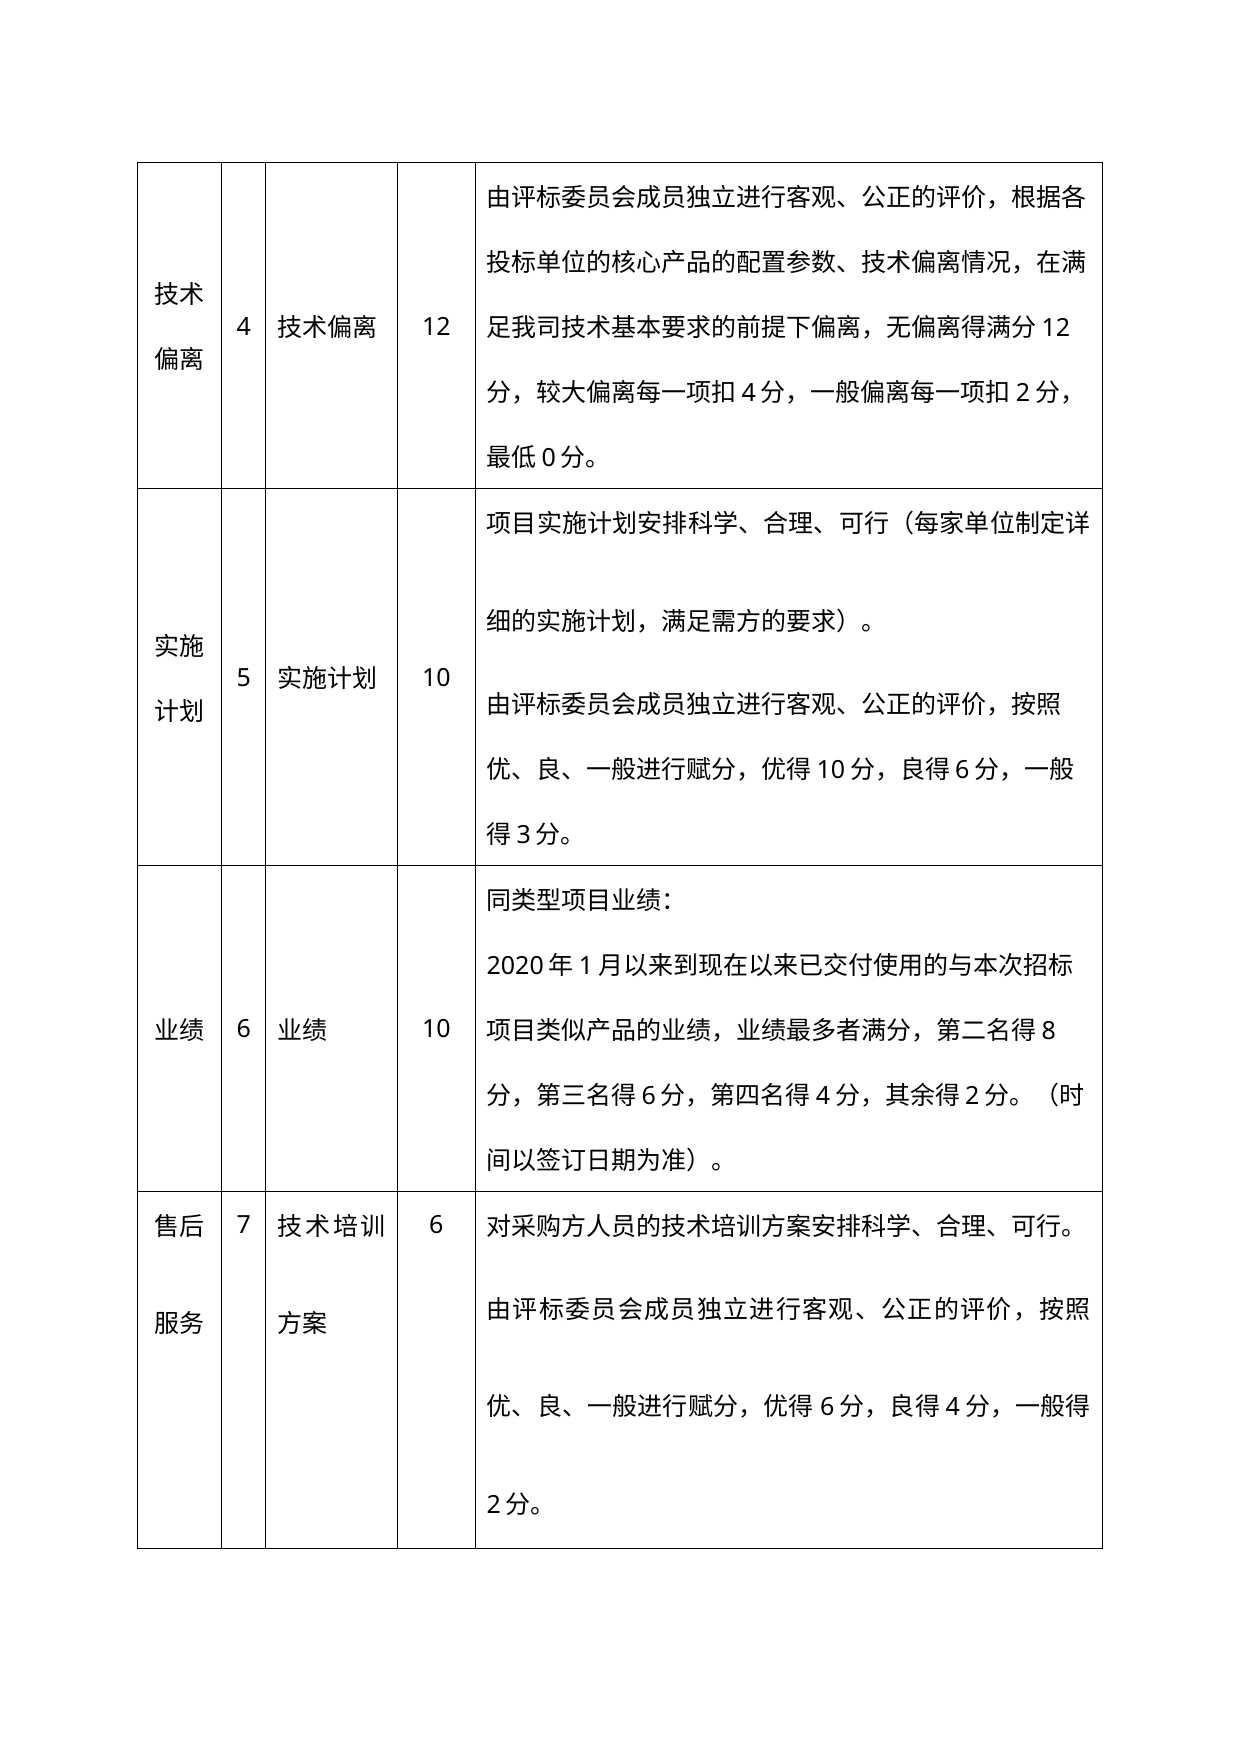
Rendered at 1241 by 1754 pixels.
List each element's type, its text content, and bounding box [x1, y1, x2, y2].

table_cell 技术偏离 [138, 163, 221, 488]
table_cell 由评标委员会成员独立进行客观、公正的评价，根据各投标单位的核心产品的配置参数、技术偏离情况，在满足我司技术基本要求的前提下偏离，无偏离得满分12分，较大偏离每一项扣4分，一般偏离每一项扣2分，最低0分。 [476, 163, 1102, 488]
table_cell 7 [222, 1192, 265, 1547]
table_cell 12 [398, 163, 475, 488]
table_cell 10 [398, 489, 475, 865]
table_cell 实施计划 [266, 489, 397, 865]
table_cell 6 [222, 866, 265, 1191]
table_cell 同类型项目业绩： 2020年1月以来到现在以来已交付使用的与本次招标项目类似产品的业绩，业绩最多者满分，第二名得8分，第三名得6分，第四名得4分，其余得2分。（时间以签订日期为准）。 [476, 866, 1102, 1191]
table_cell 实施计划 [138, 489, 221, 865]
table_cell 4 [222, 163, 265, 488]
table_cell 业绩 [266, 866, 397, 1191]
table_cell 10 [398, 866, 475, 1191]
table_cell 项目实施计划安排科学、合理、可行（每家单位制定详细的实施计划，满足需方的要求）。 由评标委员会成员独立进行客观、公正的评价，按照优、良、一般进行赋分，优得10分，良得6分，一般得3分。 [476, 489, 1102, 865]
table_cell 技术培训方案 [266, 1192, 397, 1547]
table_cell 对采购方人员的技术培训方案安排科学、合理、可行。 由评标委员会成员独立进行客观、公正的评价，按照优、良、一般进行赋分，优得6分，良得4分，一般得2分。 [476, 1192, 1102, 1547]
table_cell 技术偏离 [266, 163, 397, 488]
table_cell 5 [222, 489, 265, 865]
table_cell 售后服务 [138, 1192, 221, 1547]
table_cell 业绩 [138, 866, 221, 1191]
table_cell 6 [398, 1192, 475, 1547]
